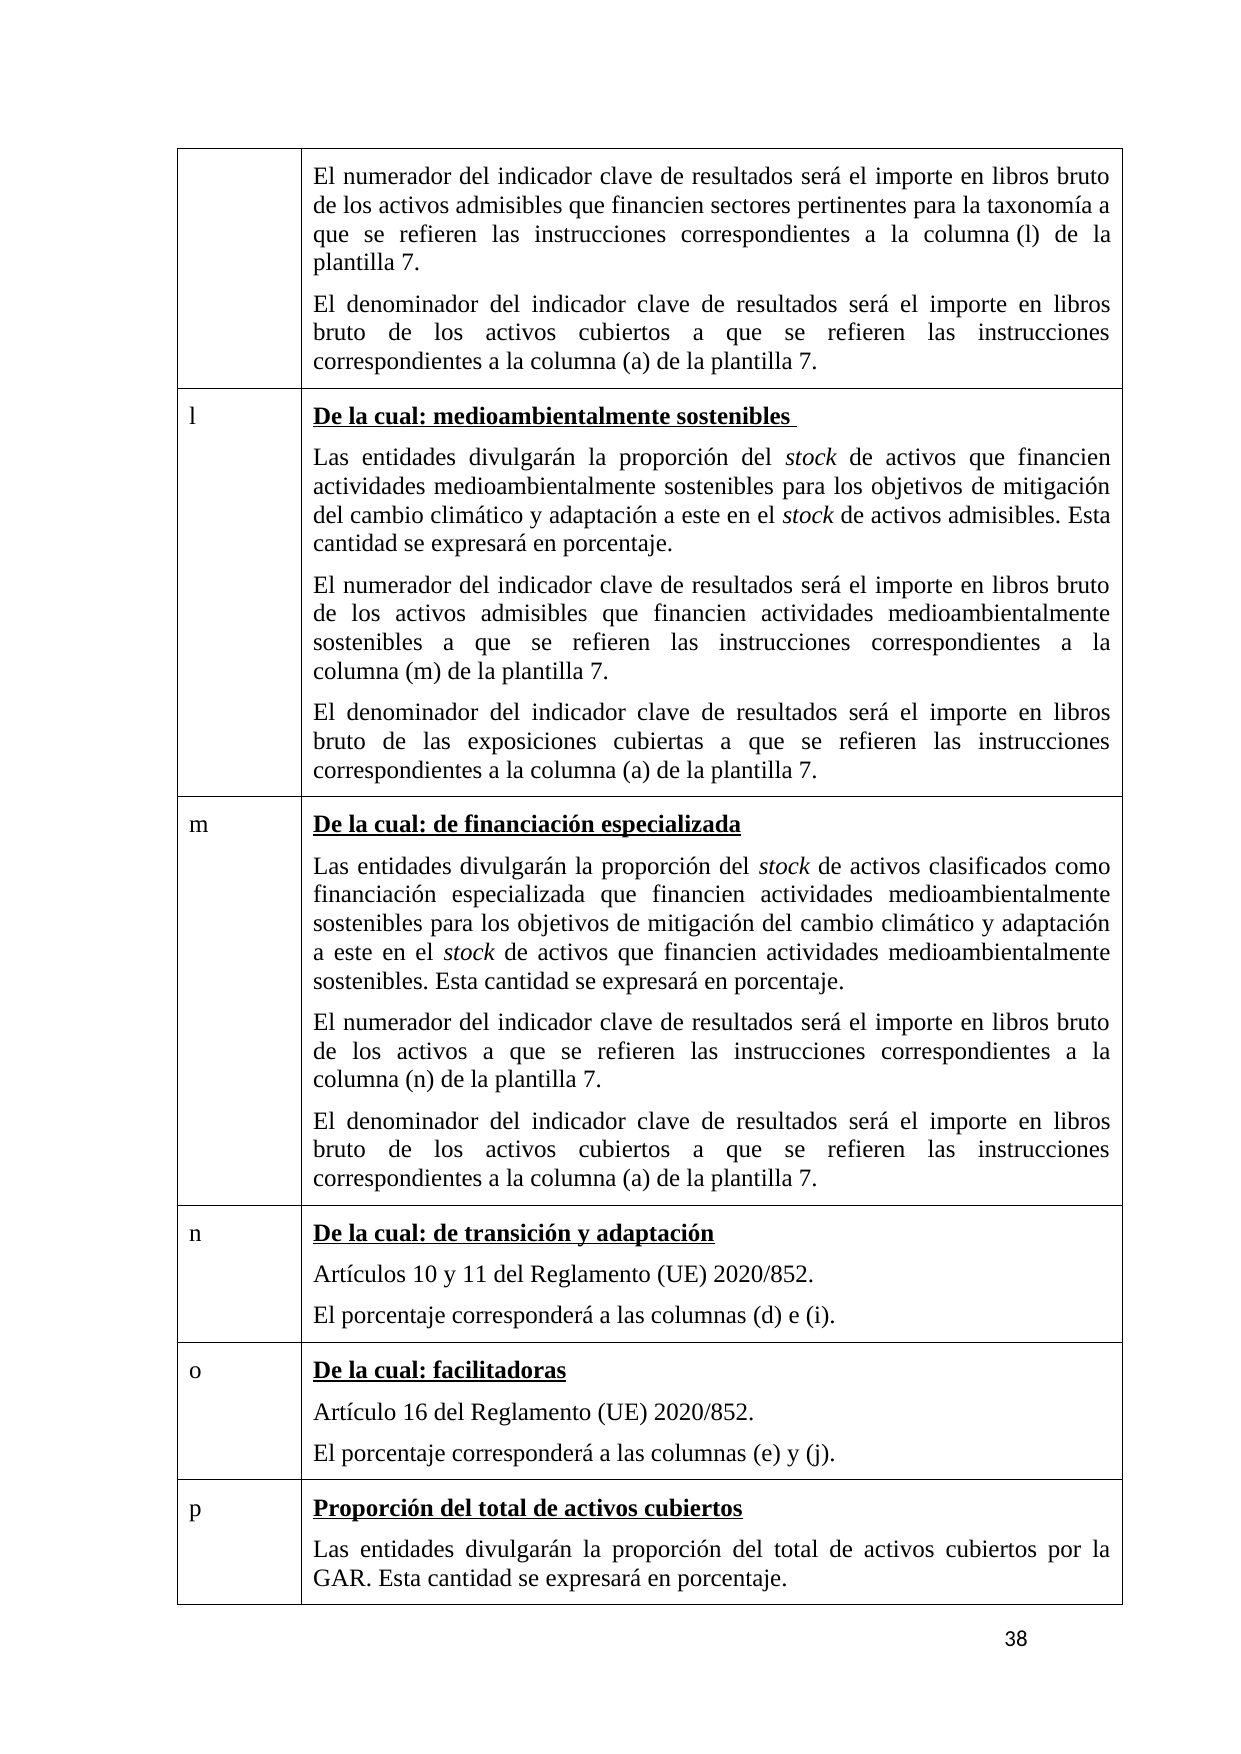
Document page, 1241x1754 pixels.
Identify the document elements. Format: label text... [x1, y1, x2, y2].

table_cell o [178, 1343, 301, 1479]
table_cell De la cual: facilitadoras Artículo 16 del Reglamento (UE) 2020/852. El porcentaje corresponderá a las columnas (e) y (j). [302, 1343, 1122, 1479]
table_cell De la cual: de financiación especializada Las entidades divulgarán la proporción del stock de activos clasificados como financiación especializada que financien actividades medioambientalmente sostenibles para los objetivos de mitigación del cambio climático y adaptación a este en el stock de activos que financien actividades medioambientalmente sostenibles. Esta cantidad se expresará en porcentaje. El numerador del indicador clave de resultados será el importe en libros bruto de los activos a que se refieren las instrucciones correspondientes a la columna (n) de la plantilla 7. El denominador del indicador clave de resultados será el importe en libros bruto de los activos cubiertos a que se refieren las instrucciones correspondientes a la columna (a) de la plantilla 7. [302, 797, 1122, 1204]
table_cell p [178, 1480, 301, 1604]
table_cell l [178, 389, 301, 796]
table_cell De la cual: de transición y adaptación Artículos 10 y 11 del Reglamento (UE) 2020/852. El porcentaje corresponderá a las columnas (d) e (i). [302, 1206, 1122, 1342]
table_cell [302, 149, 1122, 387]
table_cell n [178, 1206, 301, 1342]
table_cell De la cual: medioambientalmente sostenibles Las entidades divulgarán la proporción del stock de activos que financien actividades medioambientalmente sostenibles para los objetivos de mitigación del cambio climático y adaptación a este en el stock de activos admisibles. Esta cantidad se expresará en porcentaje. El numerador del indicador clave de resultados será el importe en libros bruto de los activos admisibles que financien actividades medioambientalmente sostenibles a que se refieren las instrucciones correspondientes a la columna (m) de la plantilla 7. El denominador del indicador clave de resultados será el importe en libros bruto de las exposiciones cubiertas a que se refieren las instrucciones correspondientes a la columna (a) de la plantilla 7. [302, 389, 1122, 796]
table_cell k [178, 149, 301, 387]
table_cell m [178, 797, 301, 1204]
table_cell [302, 1480, 1122, 1604]
